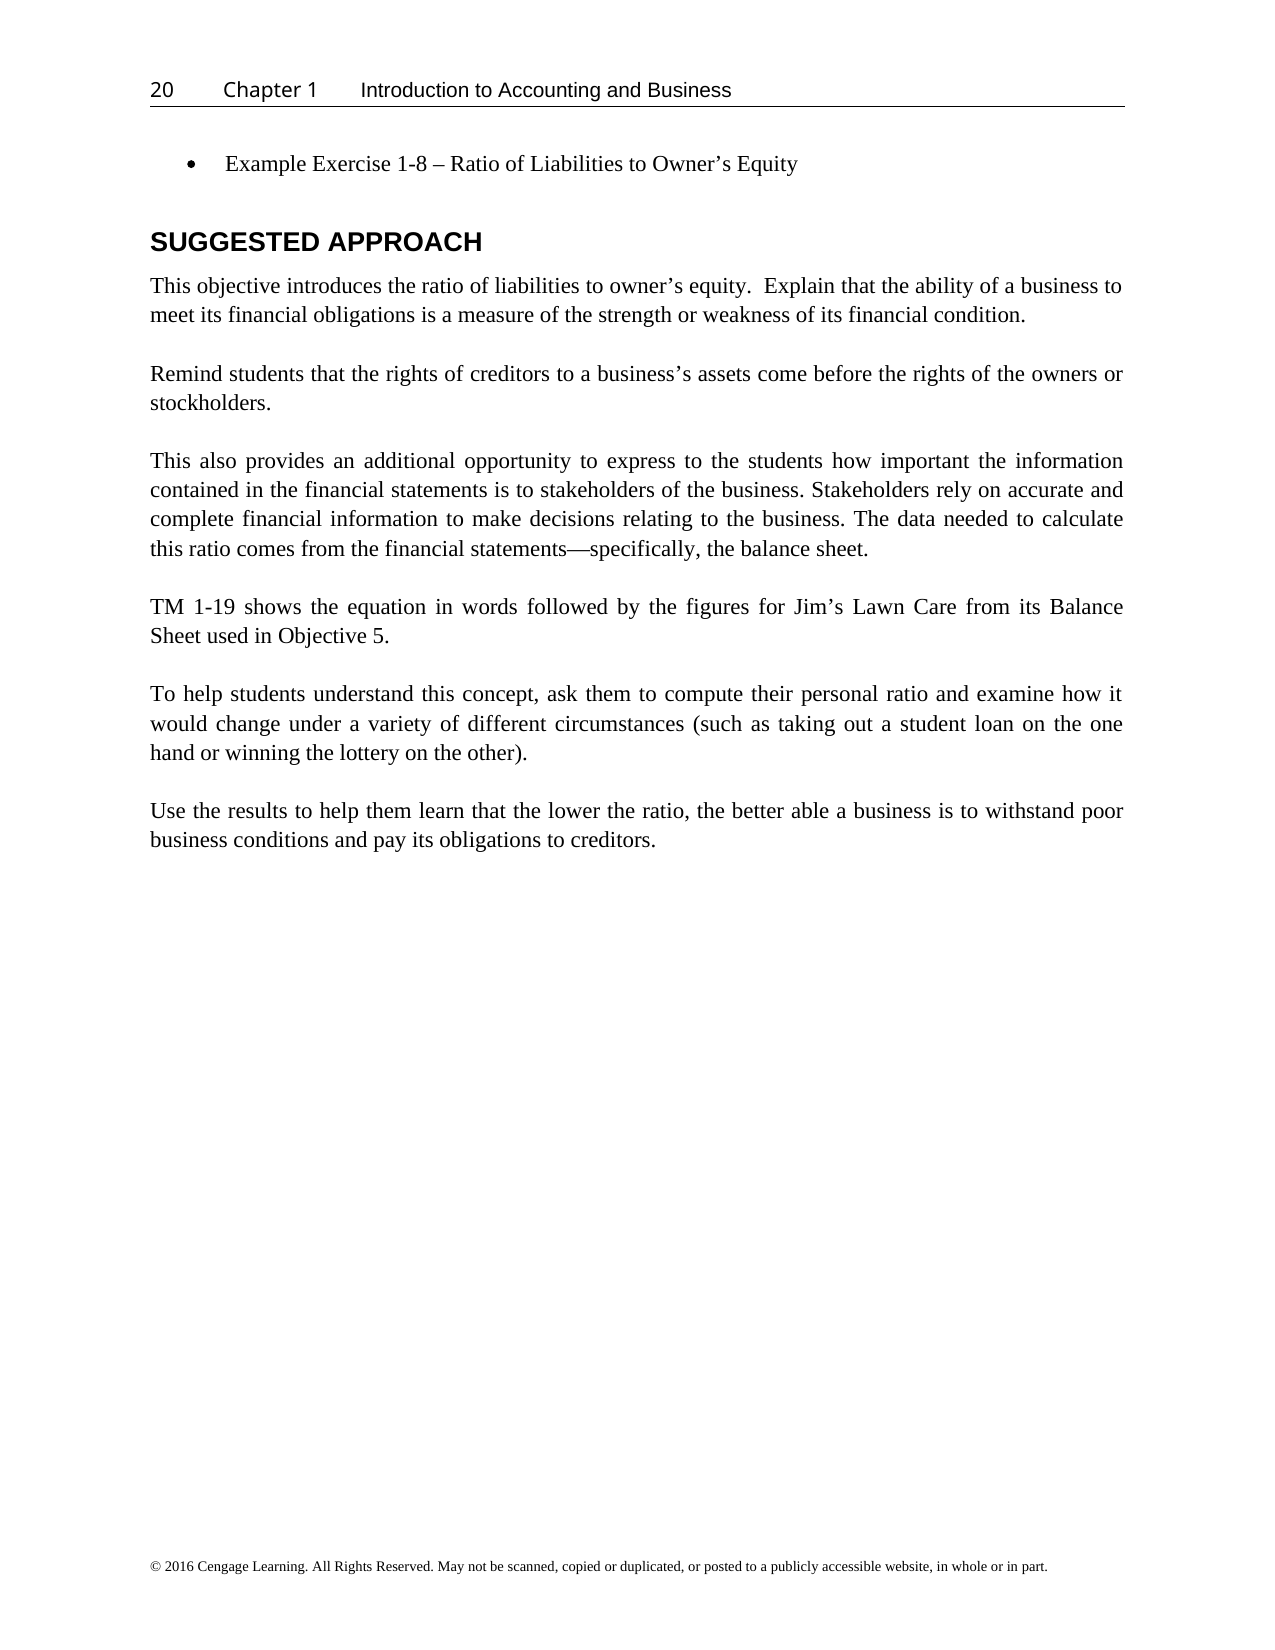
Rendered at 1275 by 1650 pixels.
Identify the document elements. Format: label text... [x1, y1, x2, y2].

list Example Exercise 1-8 – Ratio of Liabilities to Owner’s Equity [187, 150, 1125, 176]
text Use the results to help them learn that the lower the ratio, the better able a business is to withstand poor business conditions and pay its obligations to creditors. [150, 795, 1125, 853]
text SUGGESTED APPROACH [150, 226, 1125, 258]
text TM 1-19 shows the equation in words followed by the figures for Jim’s Lawn Care from its Balance Sheet used in Objective 5. [150, 591, 1125, 649]
text This also provides an additional opportunity to express to the students how important the information contained in the financial statements is to stakeholders of the business. Stakeholders rely on accurate and complete financial information to make decisions relating to the business. The data needed to calculate this ratio comes from the financial statements—specifically, the balance sheet. [150, 445, 1125, 562]
text To help students understand this concept, ask them to compute their personal ratio and examine how it would change under a variety of different circumstances (such as taking out a student loan on the one hand or winning the lottery on the other). [150, 678, 1125, 766]
text Remind students that the rights of creditors to a business’s assets come before the rights of the owners or stockholders. [150, 358, 1125, 416]
text This objective introduces the ratio of liabilities to owner’s equity. Explain that the ability of a business to meet its financial obligations is a measure of the strength or weakness of its financial condition. [150, 270, 1125, 328]
